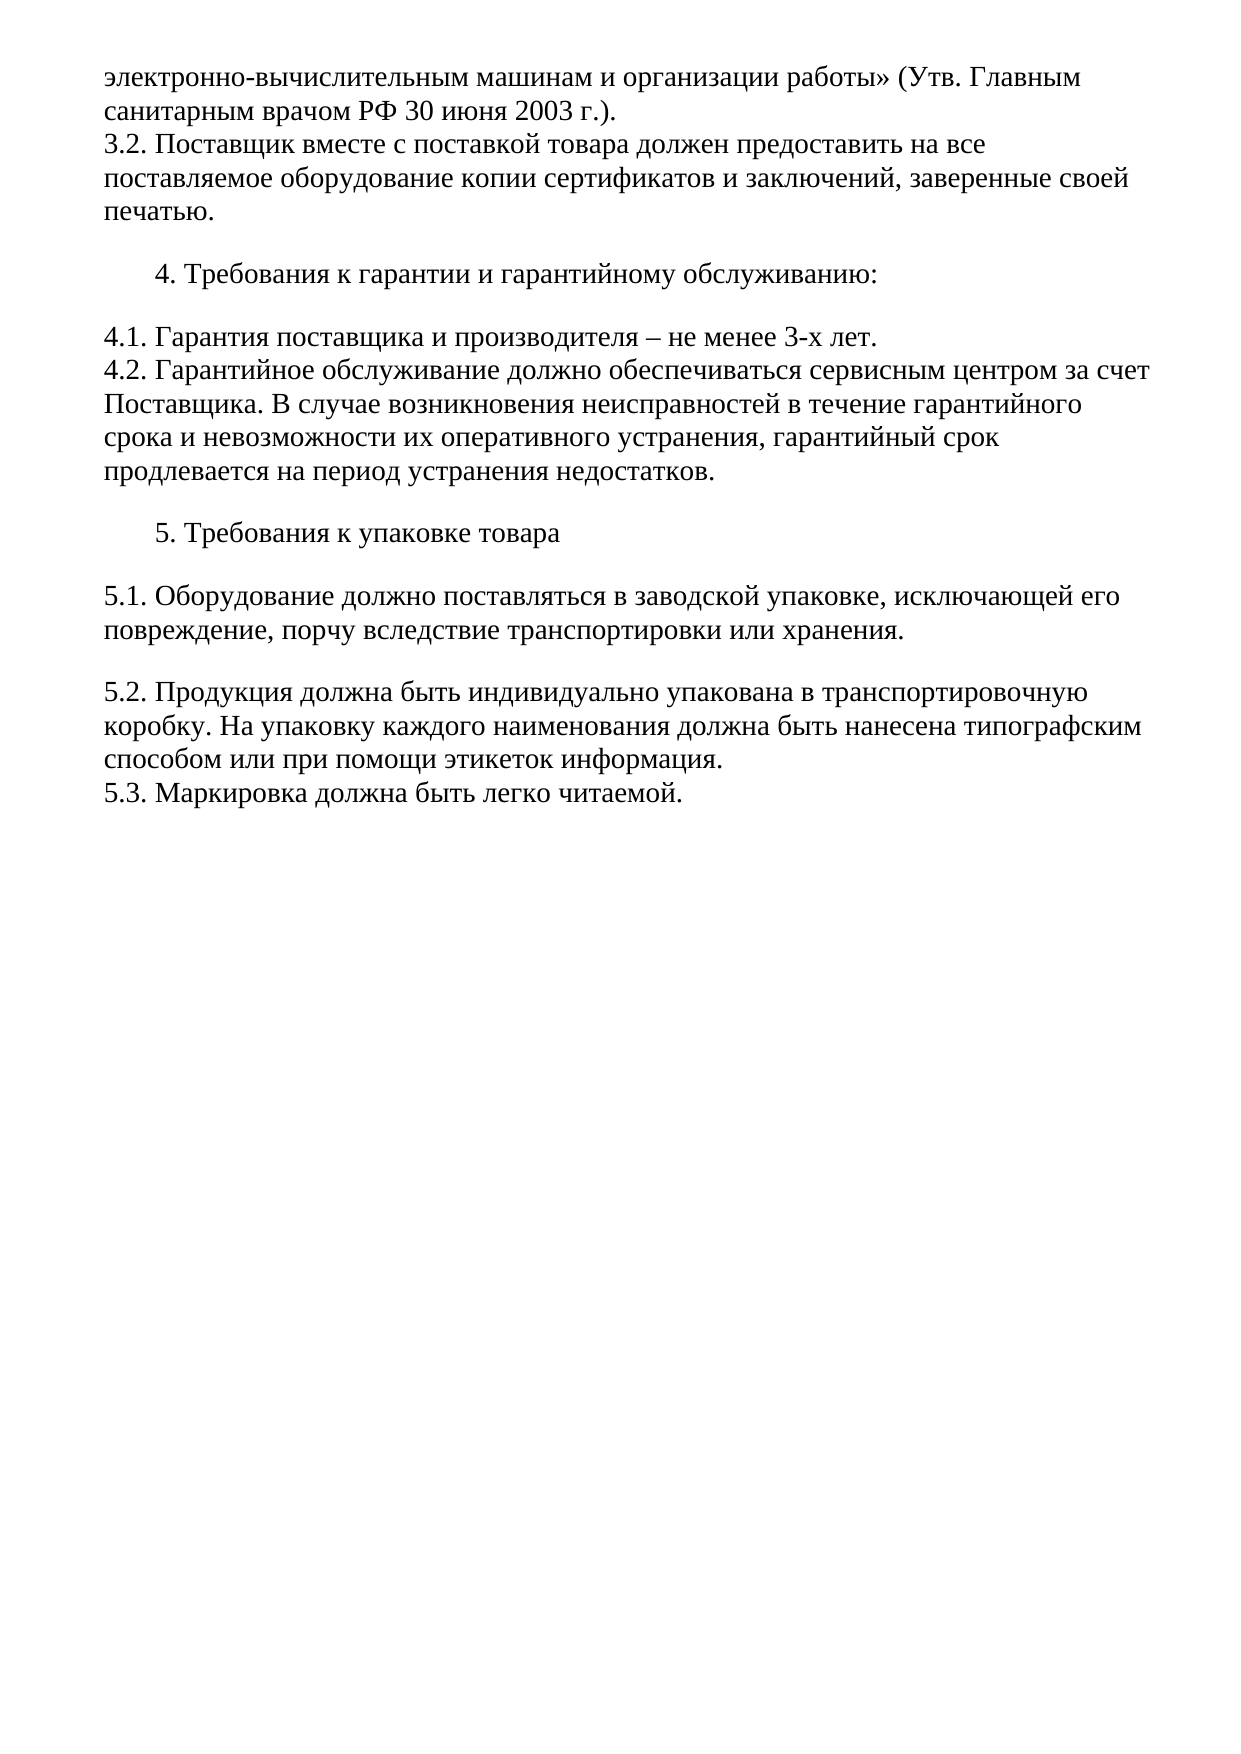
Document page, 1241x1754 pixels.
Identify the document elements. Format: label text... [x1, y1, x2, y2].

text 4.2. Гарантийное обслуживание должно обеспечиваться сервисным центром за счет Поставщика. В случае возникновения неисправностей в течение гарантийного срока и невозможности их оперативного устранения, гарантийный срок продлевается на период устранения недостатков. [103, 352, 1152, 486]
text 5.3. Маркировка должна быть легко читаемой. [103, 775, 1152, 809]
text 5.2. Продукция должна быть индивидуально упакована в транспортировочную коробку. На упаковку каждого наименования должна быть нанесена типографским способом или при помощи этикеток информация. [103, 674, 1152, 775]
text 5.1. Оборудование должно поставляться в заводской упаковке, исключающей его повреждение, порчу вследствие транспортировки или хранения. [103, 578, 1152, 645]
text 5. Требования к упаковке товара [103, 516, 1152, 549]
text 4. Требования к гарантии и гарантийному обслуживанию: [103, 256, 1152, 289]
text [103, 59, 1152, 126]
text 4.1. Гарантия поставщика и производителя – не менее 3-х лет. [103, 319, 1152, 352]
text 3.2. Поставщик вместе с поставкой товара должен предоставить на все поставляемое оборудование копии сертификатов и заключений, заверенные своей печатью. [103, 126, 1152, 227]
